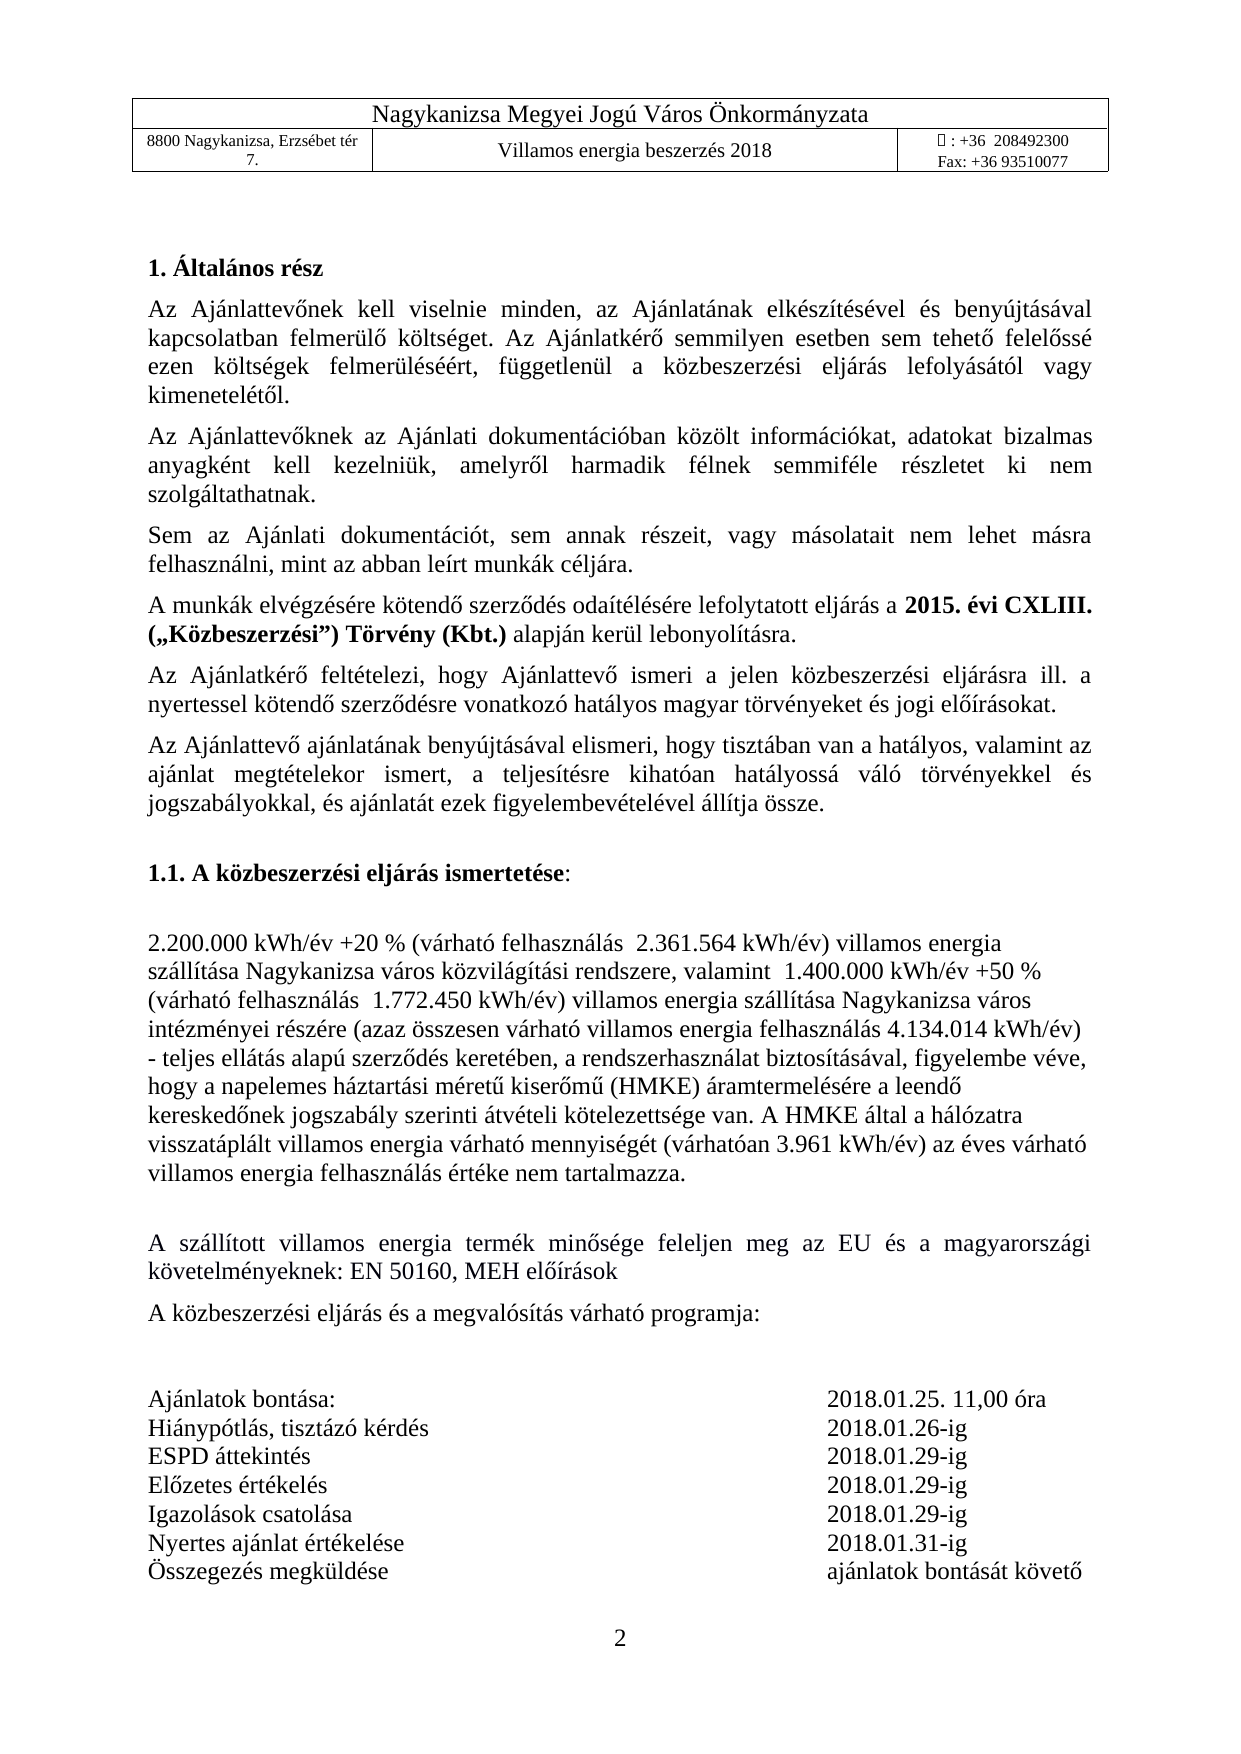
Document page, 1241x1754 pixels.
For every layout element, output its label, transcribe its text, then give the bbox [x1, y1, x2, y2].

text 1. Általános rész [148, 253, 1093, 281]
text A szállított villamos energia termék minősége feleljen meg az EU és a magyarországi követelményeknek: EN 50160, MEH előírások [148, 1228, 1093, 1285]
text Az Ajánlattevő ajánlatának benyújtásával elismeri, hogy tisztában van a hatályos, valamint az ajánlat megtételekor ismert, a teljesítésre kihatóan hatályossá váló törvényekkel és jogszabályokkal, és ajánlatát ezek figyelembevételével állítja össze. [148, 730, 1093, 816]
text Előzetes értékelés 2018.01.29-ig [148, 1470, 1098, 1499]
text 2.200.000 kWh/év +20 % (várható felhasználás 2.361.564 kWh/év) villamos energia szállítása Nagykanizsa város közvilágítási rendszere, valamint 1.400.000 kWh/év +50 % (várható felhasználás 1.772.450 kWh/év) villamos energia szállítása Nagykanizsa város intézményei részére (azaz összesen várható villamos energia felhasználás 4.134.014 kWh/év) - teljes ellátás alapú szerződés keretében, a rendszerhasználat biztosításával, figyelembe véve, hogy a napelemes háztartási méretű kiserőmű (HMKE) áramtermelésére a leendő kereskedőnek jogszabály szerinti átvételi kötelezettsége van. A HMKE által a hálózatra visszatáplált villamos energia várható mennyiségét (várhatóan 3.961 kWh/év) az éves várható villamos energia felhasználás értéke nem tartalmazza. [148, 928, 1093, 1186]
text ESPD áttekintés 2018.01.29-ig [148, 1441, 1098, 1470]
text 1.1. A közbeszerzési eljárás ismertetése: [148, 858, 1093, 886]
text Az Ajánlattevőknek az Ajánlati dokumentációban közölt információkat, adatokat bizalmas anyagként kell kezelniük, amelyről harmadik félnek semmiféle részletet ki nem szolgáltathatnak. [148, 421, 1093, 508]
text Igazolások csatolása 2018.01.29-ig [148, 1499, 1098, 1528]
text A munkák elvégzésére kötendő szerződés odaítélésére lefolytatott eljárás a 2015. évi CXLIII. („Közbeszerzési”) Törvény (Kbt.) alapján kerül lebonyolításra. [148, 590, 1093, 648]
text Az Ajánlatkérő feltételezi, hogy Ajánlattevő ismeri a jelen közbeszerzési eljárásra ill. a nyertessel kötendő szerződésre vonatkozó hatályos magyar törvényeket és jogi előírásokat. [148, 660, 1093, 718]
text Sem az Ajánlati dokumentációt, sem annak részeit, vagy másolatait nem lehet másra felhasználni, mint az abban leírt munkák céljára. [148, 520, 1093, 578]
text Az Ajánlattevőnek kell viselnie minden, az Ajánlatának elkészítésével és benyújtásával kapcsolatban felmerülő költséget. Az Ajánlatkérő semmilyen esetben sem tehető felelőssé ezen költségek felmerüléséért, függetlenül a közbeszerzési eljárás lefolyásától vagy kimenetelétől. [148, 294, 1093, 409]
text Összegezés megküldése ajánlatok bontását követő [148, 1556, 1098, 1585]
text Nyertes ajánlat értékelése 2018.01.31-ig [148, 1528, 1098, 1556]
text Ajánlatok bontása: 2018.01.25. 11,00 óra [148, 1384, 1098, 1413]
text A közbeszerzési eljárás és a megvalósítás várható programja: [148, 1298, 1098, 1326]
text Hiánypótlás, tisztázó kérdés 2018.01.26-ig [148, 1413, 1098, 1441]
